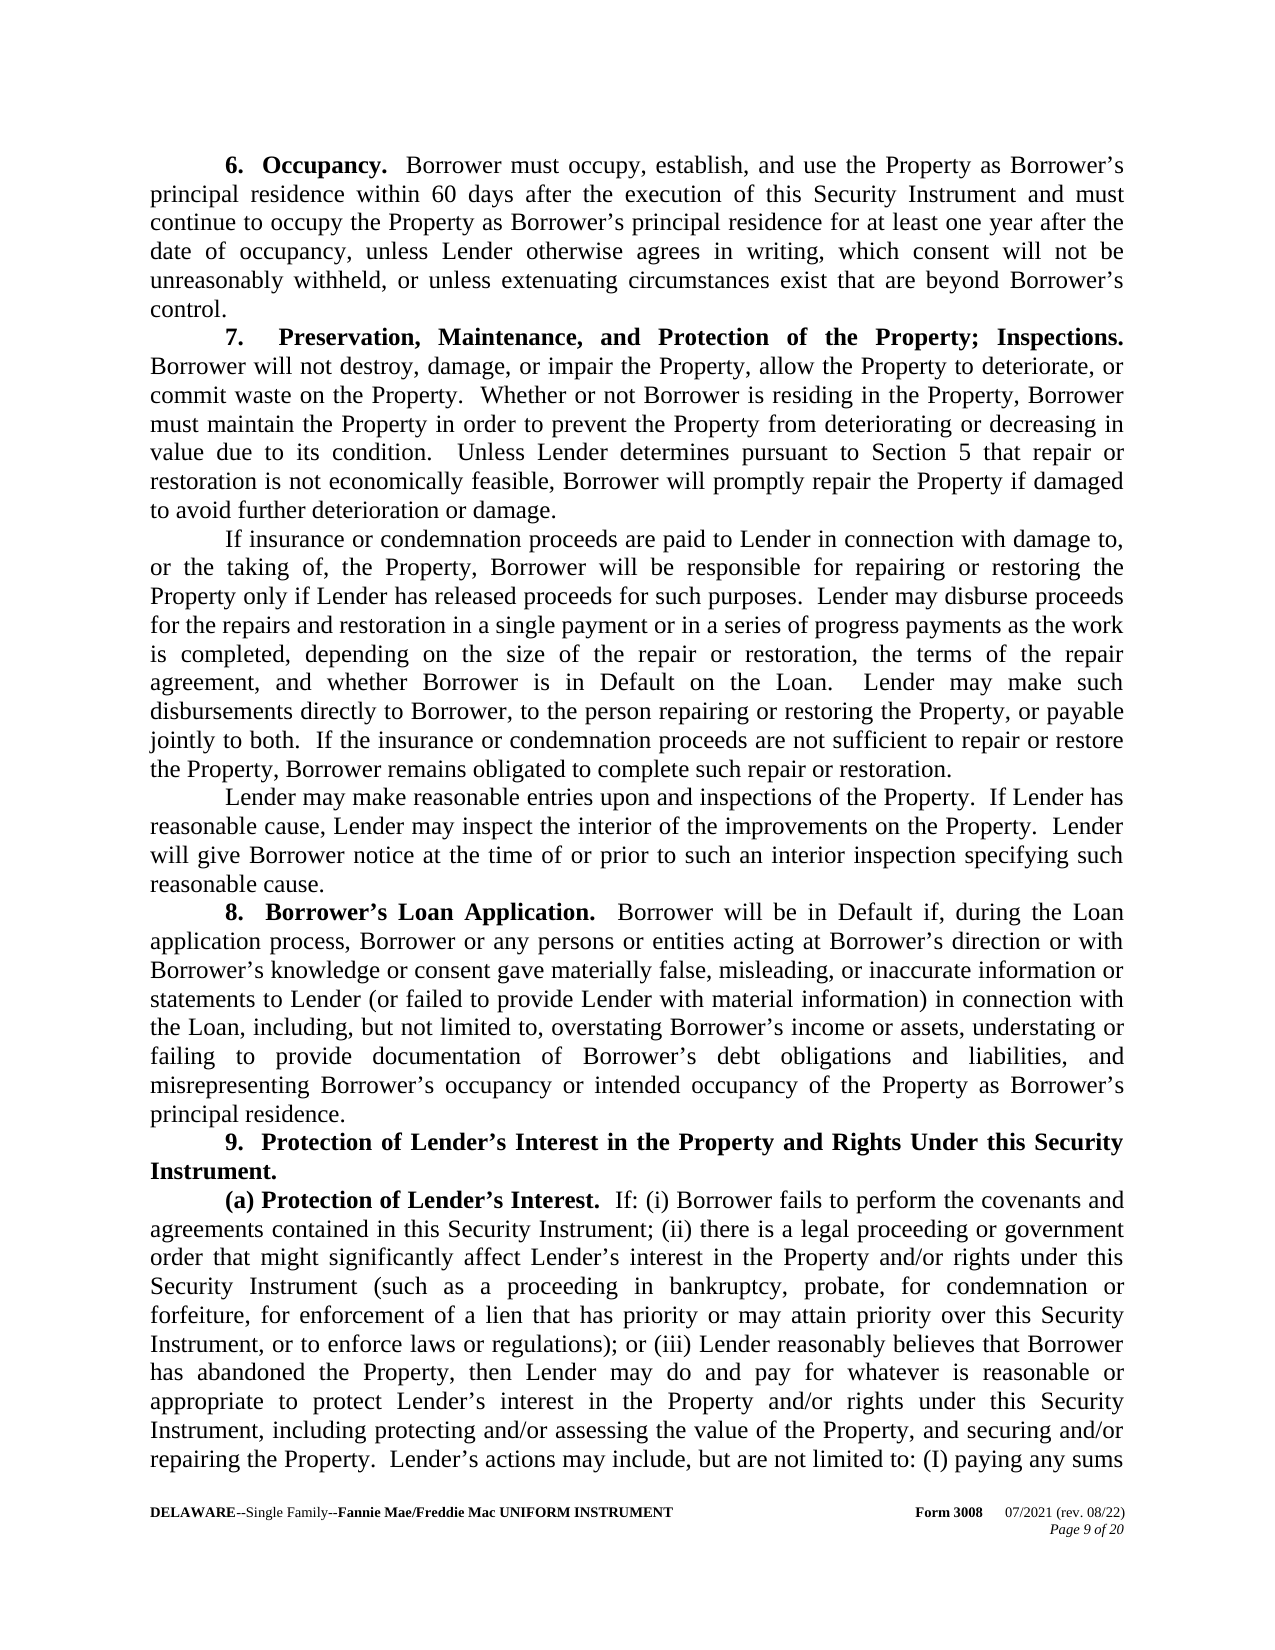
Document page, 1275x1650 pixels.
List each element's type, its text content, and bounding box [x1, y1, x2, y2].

text 9. Protection of Lender’s Interest in the Property and Rights Under this Security Instrument. [150, 1127, 1125, 1185]
text 8. Borrower’s Loan Application. Borrower will be in Default if, during the Loan application process, Borrower or any persons or entities acting at Borrower’s direction or with Borrower’s knowledge or consent gave materially false, misleading, or inaccurate information or statements to Lender (or failed to provide Lender with material information) in connection with the Loan, including, but not limited to, overstating Borrower’s income or assets, understating or failing to provide documentation of Borrower’s debt obligations and liabilities, and misrepresenting Borrower’s occupancy or intended occupancy of the Property as Borrower’s principal residence. [150, 897, 1125, 1127]
text 7. Preservation, Maintenance, and Protection of the Property; Inspections. Borrower will not destroy, damage, or impair the Property, allow the Property to deteriorate, or commit waste on the Property. Whether or not Borrower is residing in the Property, Borrower must maintain the Property in order to prevent the Property from deteriorating or decreasing in value due to its condition. Unless Lender determines pursuant to Section 5 that repair or restoration is not economically feasible, Borrower will promptly repair the Property if damaged to avoid further deterioration or damage. [150, 322, 1125, 524]
text Lender may make reasonable entries upon and inspections of the Property. If Lender has reasonable cause, Lender may inspect the interior of the improvements on the Property. Lender will give Borrower notice at the time of or prior to such an interior inspection specifying such reasonable cause. [150, 782, 1125, 897]
text 6. Occupancy. Borrower must occupy, establish, and use the Property as Borrower’s principal residence within 60 days after the execution of this Security Instrument and must continue to occupy the Property as Borrower’s principal residence for at least one year after the date of occupancy, unless Lender otherwise agrees in writing, which consent will not be unreasonably withheld, or unless extenuating circumstances exist that are beyond Borrower’s control. [150, 150, 1125, 322]
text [150, 1185, 1125, 1472]
text If insurance or condemnation proceeds are paid to Lender in connection with damage to, or the taking of, the Property, Borrower will be responsible for repairing or restoring the Property only if Lender has released proceeds for such purposes. Lender may disburse proceeds for the repairs and restoration in a single payment or in a series of progress payments as the work is completed, depending on the size of the repair or restoration, the terms of the repair agreement, and whether Borrower is in Default on the Loan. Lender may make such disbursements directly to Borrower, to the person repairing or restoring the Property, or payable jointly to both. If the insurance or condemnation proceeds are not sufficient to repair or restore the Property, Borrower remains obligated to complete such repair or restoration. [150, 524, 1125, 782]
